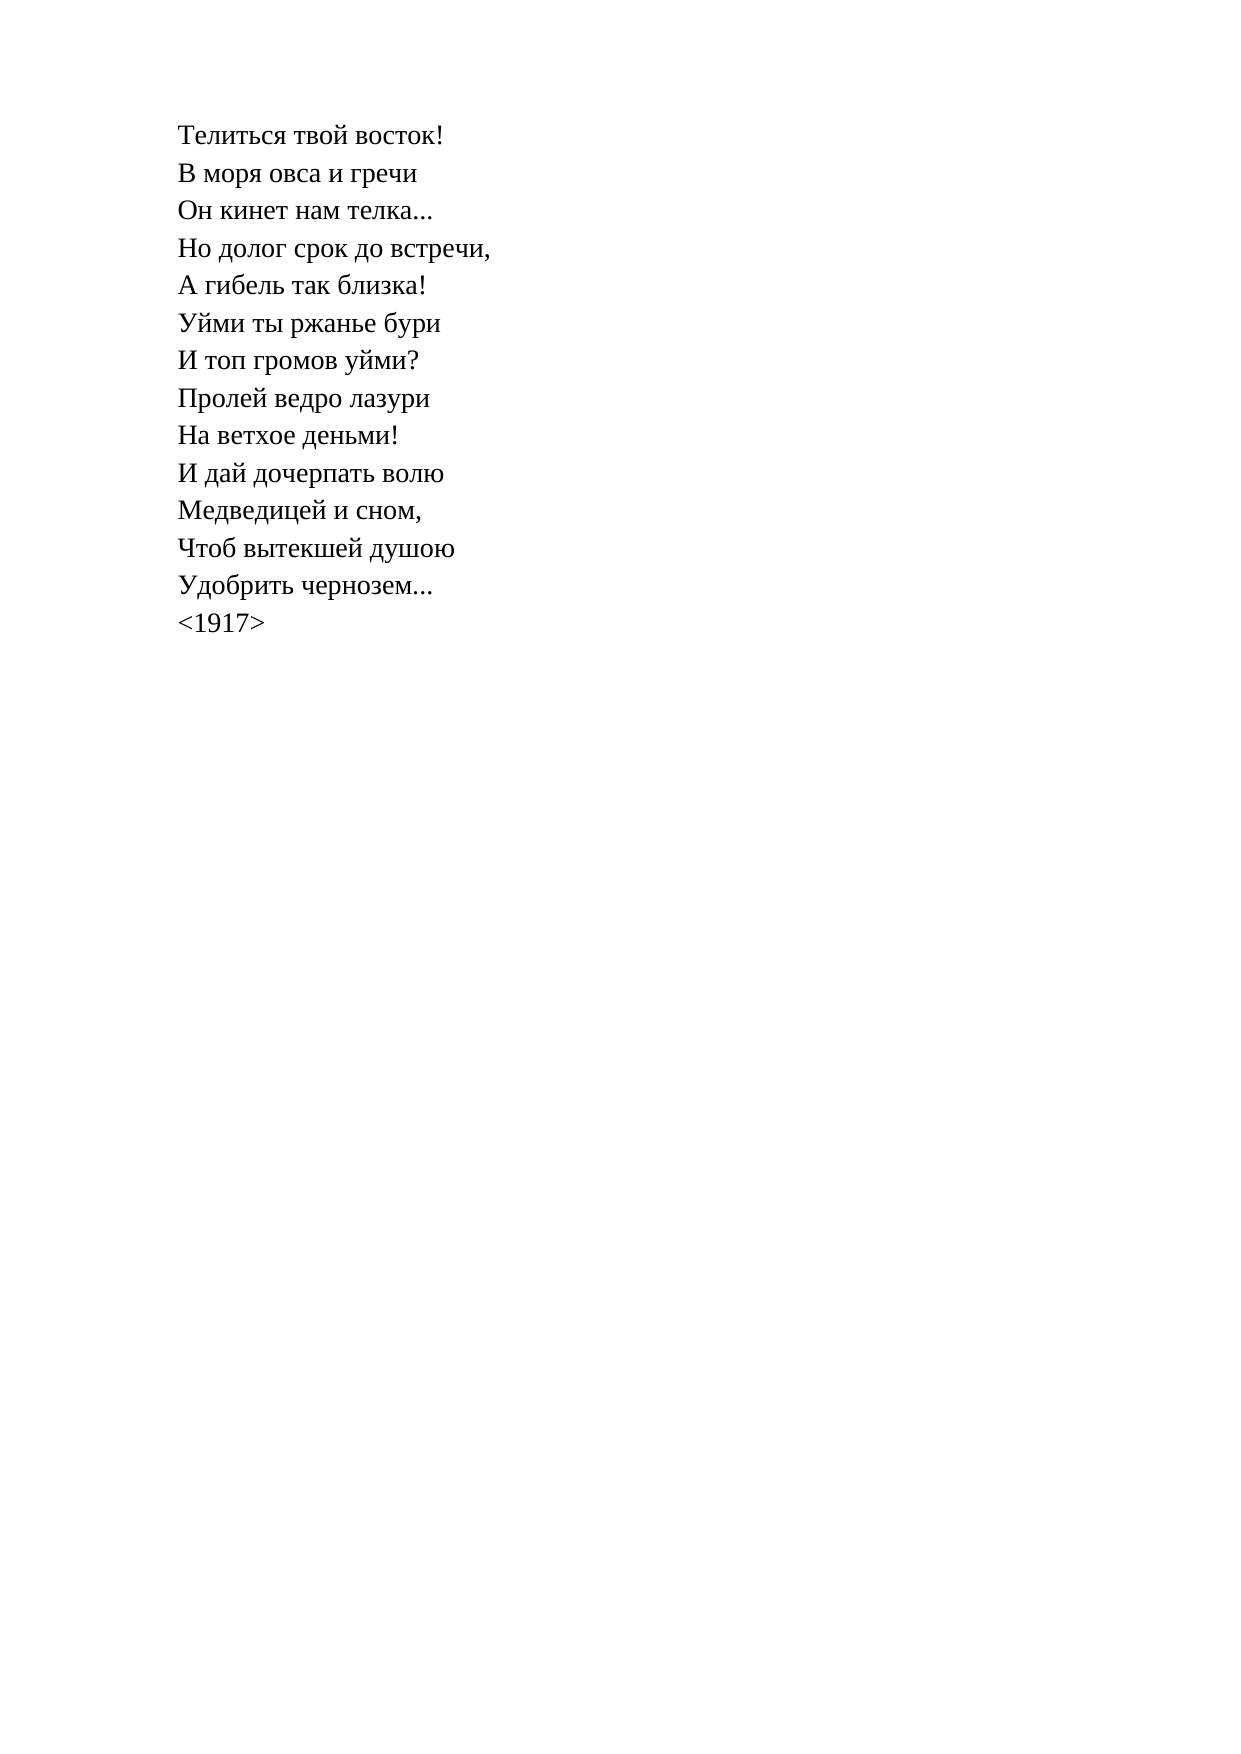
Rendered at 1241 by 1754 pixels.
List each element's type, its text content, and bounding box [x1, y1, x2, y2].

text И дай дочерпать волю [177, 456, 1152, 488]
text Но долог срок до встречи, [177, 231, 1152, 263]
text В моря овса и гречи [177, 156, 1152, 188]
text Чтоб вытекшей душою [177, 531, 1152, 563]
text Медведицей и сном, [177, 493, 1152, 526]
text Уйми ты ржанье бури [177, 306, 1152, 338]
text Удобрить чернозем... [177, 568, 1152, 601]
text <1917> [177, 606, 1152, 638]
text И топ громов уйми? [177, 343, 1152, 376]
text Он кинет нам телка... [177, 193, 1152, 226]
text Пролей ведро лазури [177, 381, 1152, 413]
text Телиться твой восток! [177, 118, 1152, 151]
text А гибель так близка! [177, 268, 1152, 301]
text На ветхое деньми! [177, 418, 1152, 451]
